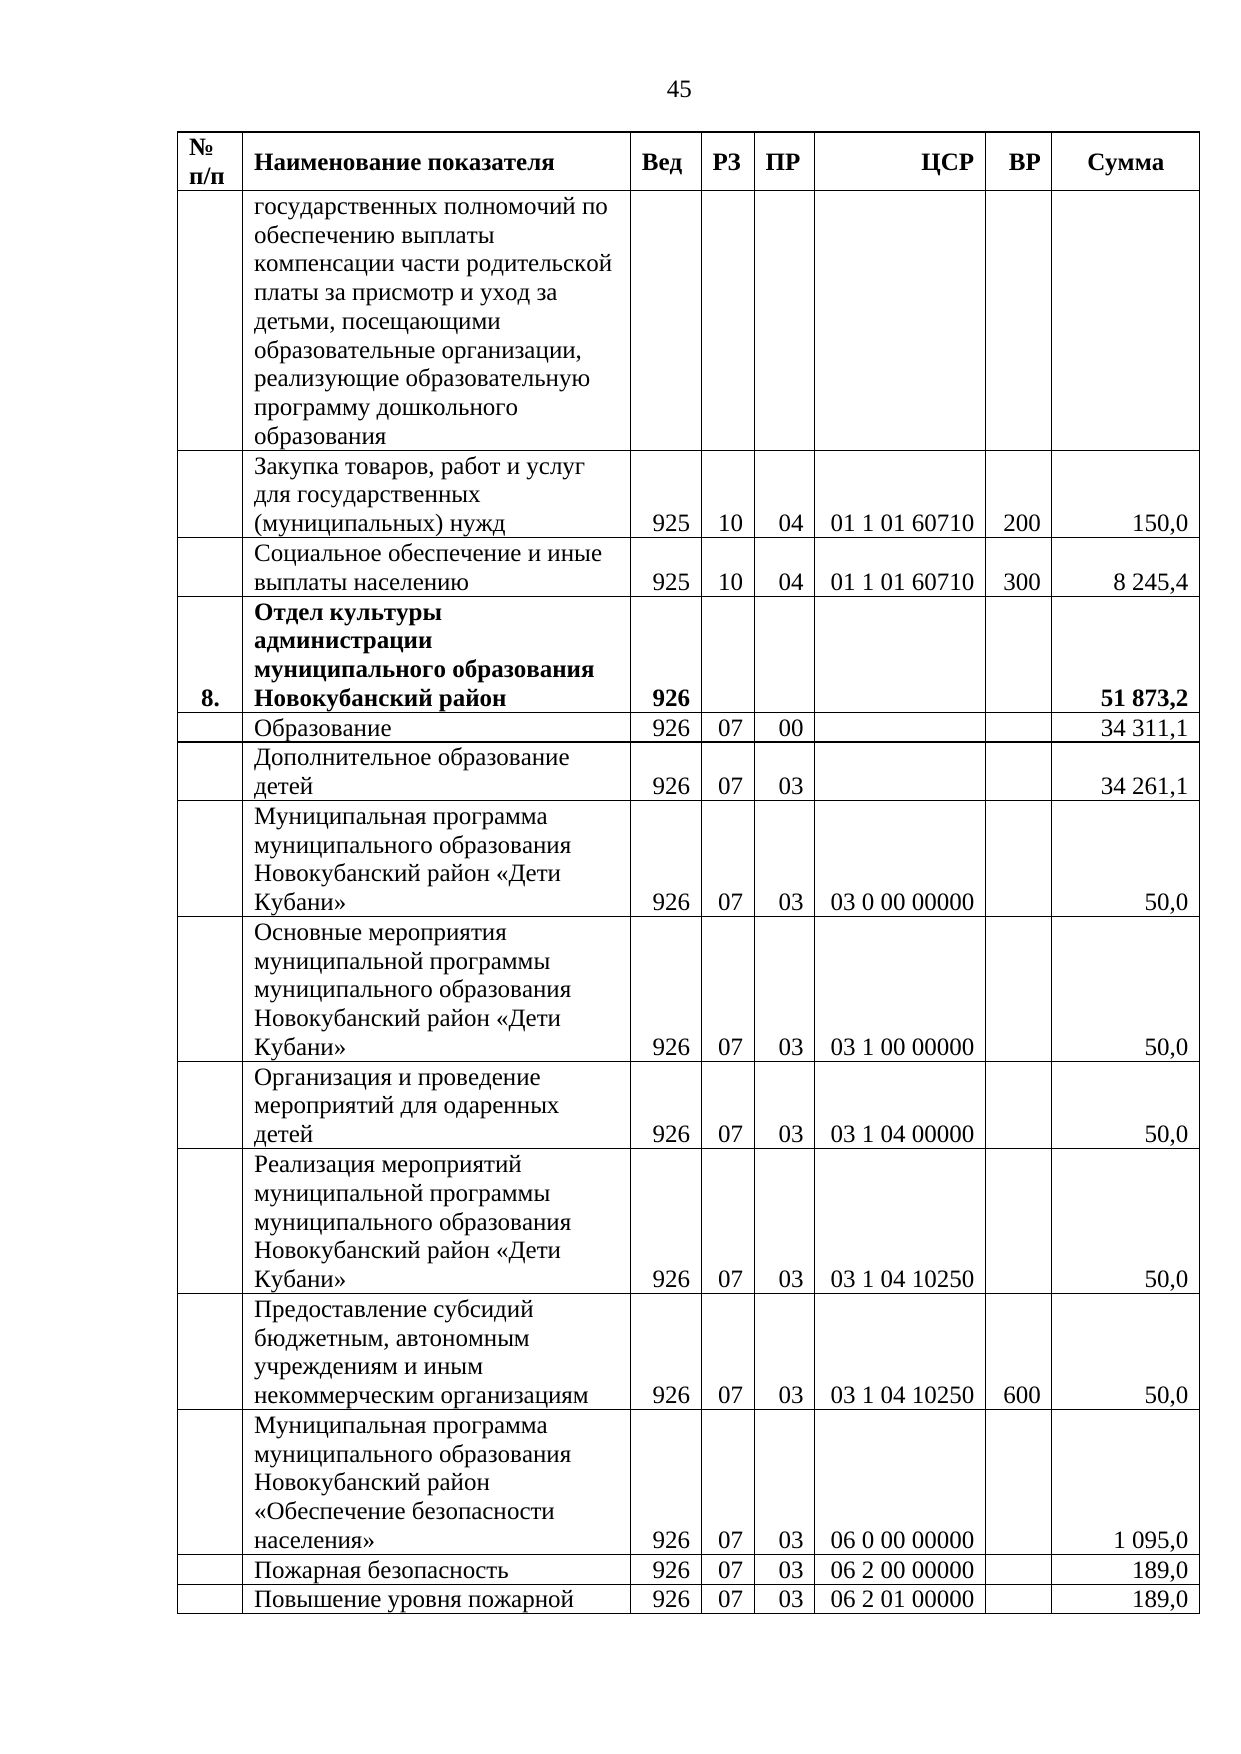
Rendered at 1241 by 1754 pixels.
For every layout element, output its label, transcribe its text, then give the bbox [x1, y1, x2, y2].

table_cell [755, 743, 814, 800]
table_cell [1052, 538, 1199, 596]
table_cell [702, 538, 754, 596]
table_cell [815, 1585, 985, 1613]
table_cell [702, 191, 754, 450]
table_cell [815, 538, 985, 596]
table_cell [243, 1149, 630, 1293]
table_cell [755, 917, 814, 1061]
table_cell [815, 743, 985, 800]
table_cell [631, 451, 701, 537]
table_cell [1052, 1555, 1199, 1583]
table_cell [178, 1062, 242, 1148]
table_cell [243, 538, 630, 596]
table_header РЗ [702, 133, 754, 190]
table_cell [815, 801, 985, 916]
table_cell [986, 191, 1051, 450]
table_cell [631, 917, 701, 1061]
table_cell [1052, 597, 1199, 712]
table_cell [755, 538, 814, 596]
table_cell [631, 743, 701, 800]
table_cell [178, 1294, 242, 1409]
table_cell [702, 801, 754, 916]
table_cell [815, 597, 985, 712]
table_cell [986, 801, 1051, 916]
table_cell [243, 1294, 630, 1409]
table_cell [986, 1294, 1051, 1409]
table_header ВР [986, 133, 1051, 190]
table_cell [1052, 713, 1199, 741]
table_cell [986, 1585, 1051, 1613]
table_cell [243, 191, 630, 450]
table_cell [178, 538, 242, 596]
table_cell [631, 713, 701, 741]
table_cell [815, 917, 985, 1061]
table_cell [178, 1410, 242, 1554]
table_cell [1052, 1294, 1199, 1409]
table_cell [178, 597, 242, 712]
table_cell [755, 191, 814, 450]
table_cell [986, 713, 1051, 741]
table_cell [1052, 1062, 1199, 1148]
table_header № п/п [178, 133, 242, 190]
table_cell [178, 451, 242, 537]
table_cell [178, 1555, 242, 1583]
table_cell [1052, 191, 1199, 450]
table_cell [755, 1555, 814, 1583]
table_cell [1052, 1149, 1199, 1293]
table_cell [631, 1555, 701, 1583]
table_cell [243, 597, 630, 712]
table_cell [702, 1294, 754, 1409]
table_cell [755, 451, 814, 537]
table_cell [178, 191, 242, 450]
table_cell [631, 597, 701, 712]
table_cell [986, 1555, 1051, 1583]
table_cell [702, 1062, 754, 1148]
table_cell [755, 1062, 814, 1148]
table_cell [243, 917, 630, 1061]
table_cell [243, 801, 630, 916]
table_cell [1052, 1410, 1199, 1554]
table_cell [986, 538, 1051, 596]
table_header Наименование показателя [243, 133, 630, 190]
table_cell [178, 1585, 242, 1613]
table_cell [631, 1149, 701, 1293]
table_header ПР [755, 133, 814, 190]
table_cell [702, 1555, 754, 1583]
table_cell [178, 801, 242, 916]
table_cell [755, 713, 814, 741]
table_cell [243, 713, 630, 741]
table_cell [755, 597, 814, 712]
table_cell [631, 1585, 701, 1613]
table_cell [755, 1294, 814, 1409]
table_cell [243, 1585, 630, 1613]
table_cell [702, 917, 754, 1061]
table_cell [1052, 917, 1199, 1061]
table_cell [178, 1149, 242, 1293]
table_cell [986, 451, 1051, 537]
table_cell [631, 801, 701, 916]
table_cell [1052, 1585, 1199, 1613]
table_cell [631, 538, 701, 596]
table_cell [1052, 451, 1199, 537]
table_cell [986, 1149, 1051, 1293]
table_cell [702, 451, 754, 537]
table_header Сумма [1052, 133, 1199, 190]
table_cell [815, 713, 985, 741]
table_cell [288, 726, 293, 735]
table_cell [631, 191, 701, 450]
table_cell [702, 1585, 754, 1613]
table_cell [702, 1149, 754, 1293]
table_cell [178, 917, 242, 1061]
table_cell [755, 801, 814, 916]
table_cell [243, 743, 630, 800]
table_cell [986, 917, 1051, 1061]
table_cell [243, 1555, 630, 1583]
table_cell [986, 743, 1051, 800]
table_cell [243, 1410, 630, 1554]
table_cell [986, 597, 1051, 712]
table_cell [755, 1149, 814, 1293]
table_header Вед [631, 133, 701, 190]
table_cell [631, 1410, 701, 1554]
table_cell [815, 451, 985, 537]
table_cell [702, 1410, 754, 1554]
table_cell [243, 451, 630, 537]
table_header ЦСР [815, 133, 985, 190]
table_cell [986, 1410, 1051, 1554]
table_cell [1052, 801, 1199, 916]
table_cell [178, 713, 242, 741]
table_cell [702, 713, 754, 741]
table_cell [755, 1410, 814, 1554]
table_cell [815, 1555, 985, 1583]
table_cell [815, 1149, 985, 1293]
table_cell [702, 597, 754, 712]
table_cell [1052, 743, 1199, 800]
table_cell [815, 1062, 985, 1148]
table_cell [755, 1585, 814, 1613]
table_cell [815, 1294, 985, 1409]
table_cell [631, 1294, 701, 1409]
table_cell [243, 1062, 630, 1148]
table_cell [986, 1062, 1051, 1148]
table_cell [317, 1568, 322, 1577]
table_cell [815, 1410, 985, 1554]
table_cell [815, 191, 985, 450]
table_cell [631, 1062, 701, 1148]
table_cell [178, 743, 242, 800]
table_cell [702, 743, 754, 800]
